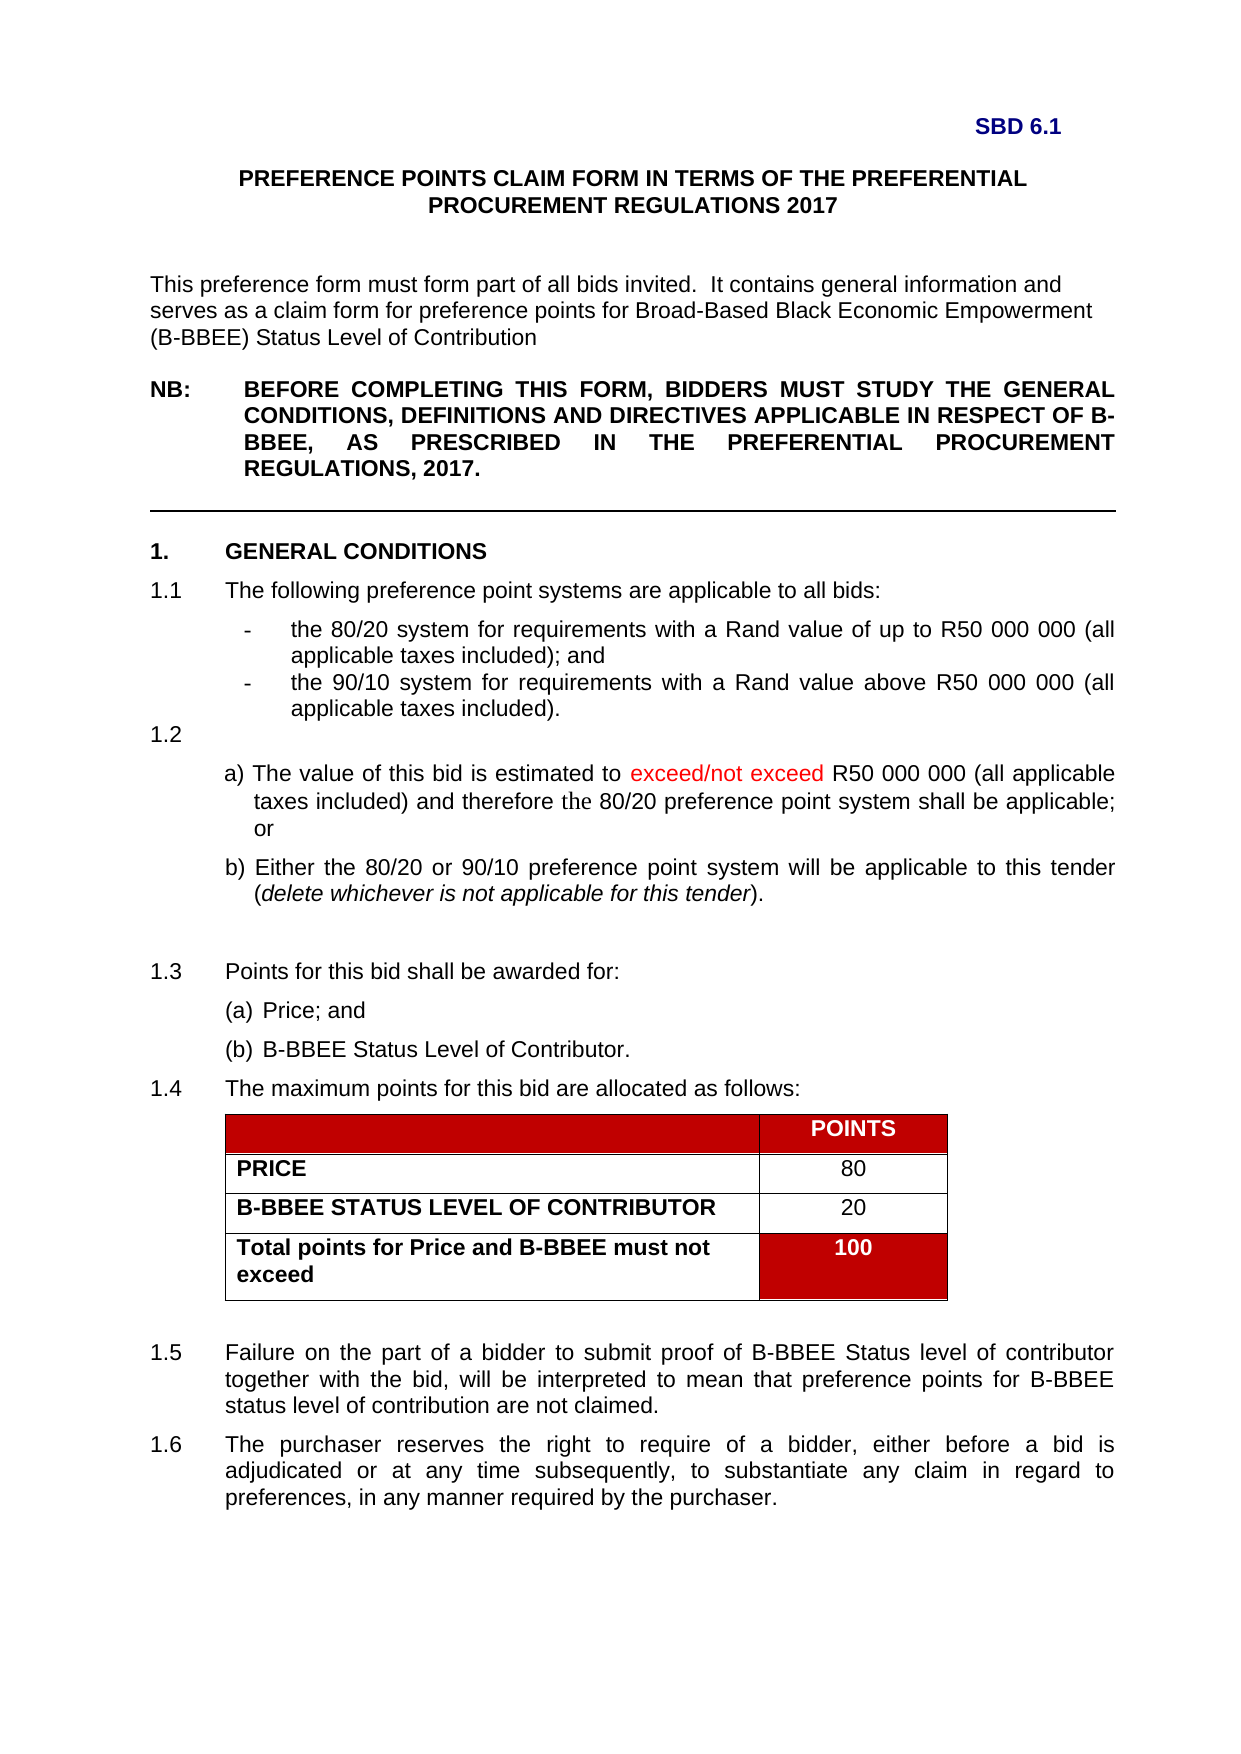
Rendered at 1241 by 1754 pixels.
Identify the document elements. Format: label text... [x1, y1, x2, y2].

list B-BBEE Status Level of Contributor. [225, 1036, 1116, 1062]
table_cell Total points for Price and B-BBEE must not exceed [226, 1234, 759, 1299]
list the 90/10 system for requirements with a Rand value above R50 000 000 (all applicable taxes included). [244, 668, 1116, 721]
text b) Either the 80/20 or 90/10 preference point system will be applicable to this tender (delete whichever is not applicable for this tender). [225, 854, 1116, 907]
text This preference form must form part of all bids invited. It contains general information and serves as a claim form for preference points for Broad-Based Black Economic Empowerment (B-BBEE) Status Level of Contribution [150, 271, 1116, 350]
list Failure on the part of a bidder to submit proof of B-BBEE Status level of contributor together with the bid, will be interpreted to mean that preference points for B-BBEE status level of contribution are not claimed. [150, 1339, 1116, 1418]
list the 80/20 system for requirements with a Rand value of up to R50 000 000 (all applicable taxes included); and [244, 616, 1116, 668]
table_header [226, 1115, 759, 1153]
table_header POINTS [760, 1115, 947, 1153]
list The maximum points for this bid are allocated as follows: [150, 1075, 1116, 1101]
list The following preference point systems are applicable to all bids: [150, 577, 1116, 603]
list Price; and [225, 997, 1116, 1023]
list The purchaser reserves the right to require of a bidder, either before a bid is adjudicated or at any time subsequently, to substantiate any claim in regard to preferences, in any manner required by the purchaser. [150, 1431, 1116, 1510]
text a) The value of this bid is estimated to exceed/not exceed R50 000 000 (all applicable taxes included) and therefore the 80/20 preference point system shall be applicable; or [224, 760, 1116, 842]
list GENERAL CONDITIONS [150, 538, 1116, 564]
text NB: BEFORE COMPLETING THIS FORM, BIDDERS MUST STUDY THE GENERAL CONDITIONS, DEFINITIONS AND DIRECTIVES APPLICABLE IN RESPECT OF B-BBEE, AS PRESCRIBED IN THE PREFERENTIAL PROCUREMENT REGULATIONS, 2017. [150, 376, 1116, 482]
table_cell PRICE [226, 1155, 759, 1193]
table_cell 20 [760, 1194, 947, 1233]
table_cell B-BBEE STATUS LEVEL OF CONTRIBUTOR [226, 1194, 759, 1233]
table_cell 80 [760, 1155, 947, 1193]
text PREFERENCE POINTS CLAIM FORM IN TERMS OF THE PREFERENTIAL PROCUREMENT REGULATIONS 2017 [150, 165, 1116, 218]
list Points for this bid shall be awarded for: [150, 958, 1116, 984]
table_cell 100 [760, 1234, 947, 1299]
text SBD 6.1 [150, 113, 1116, 139]
